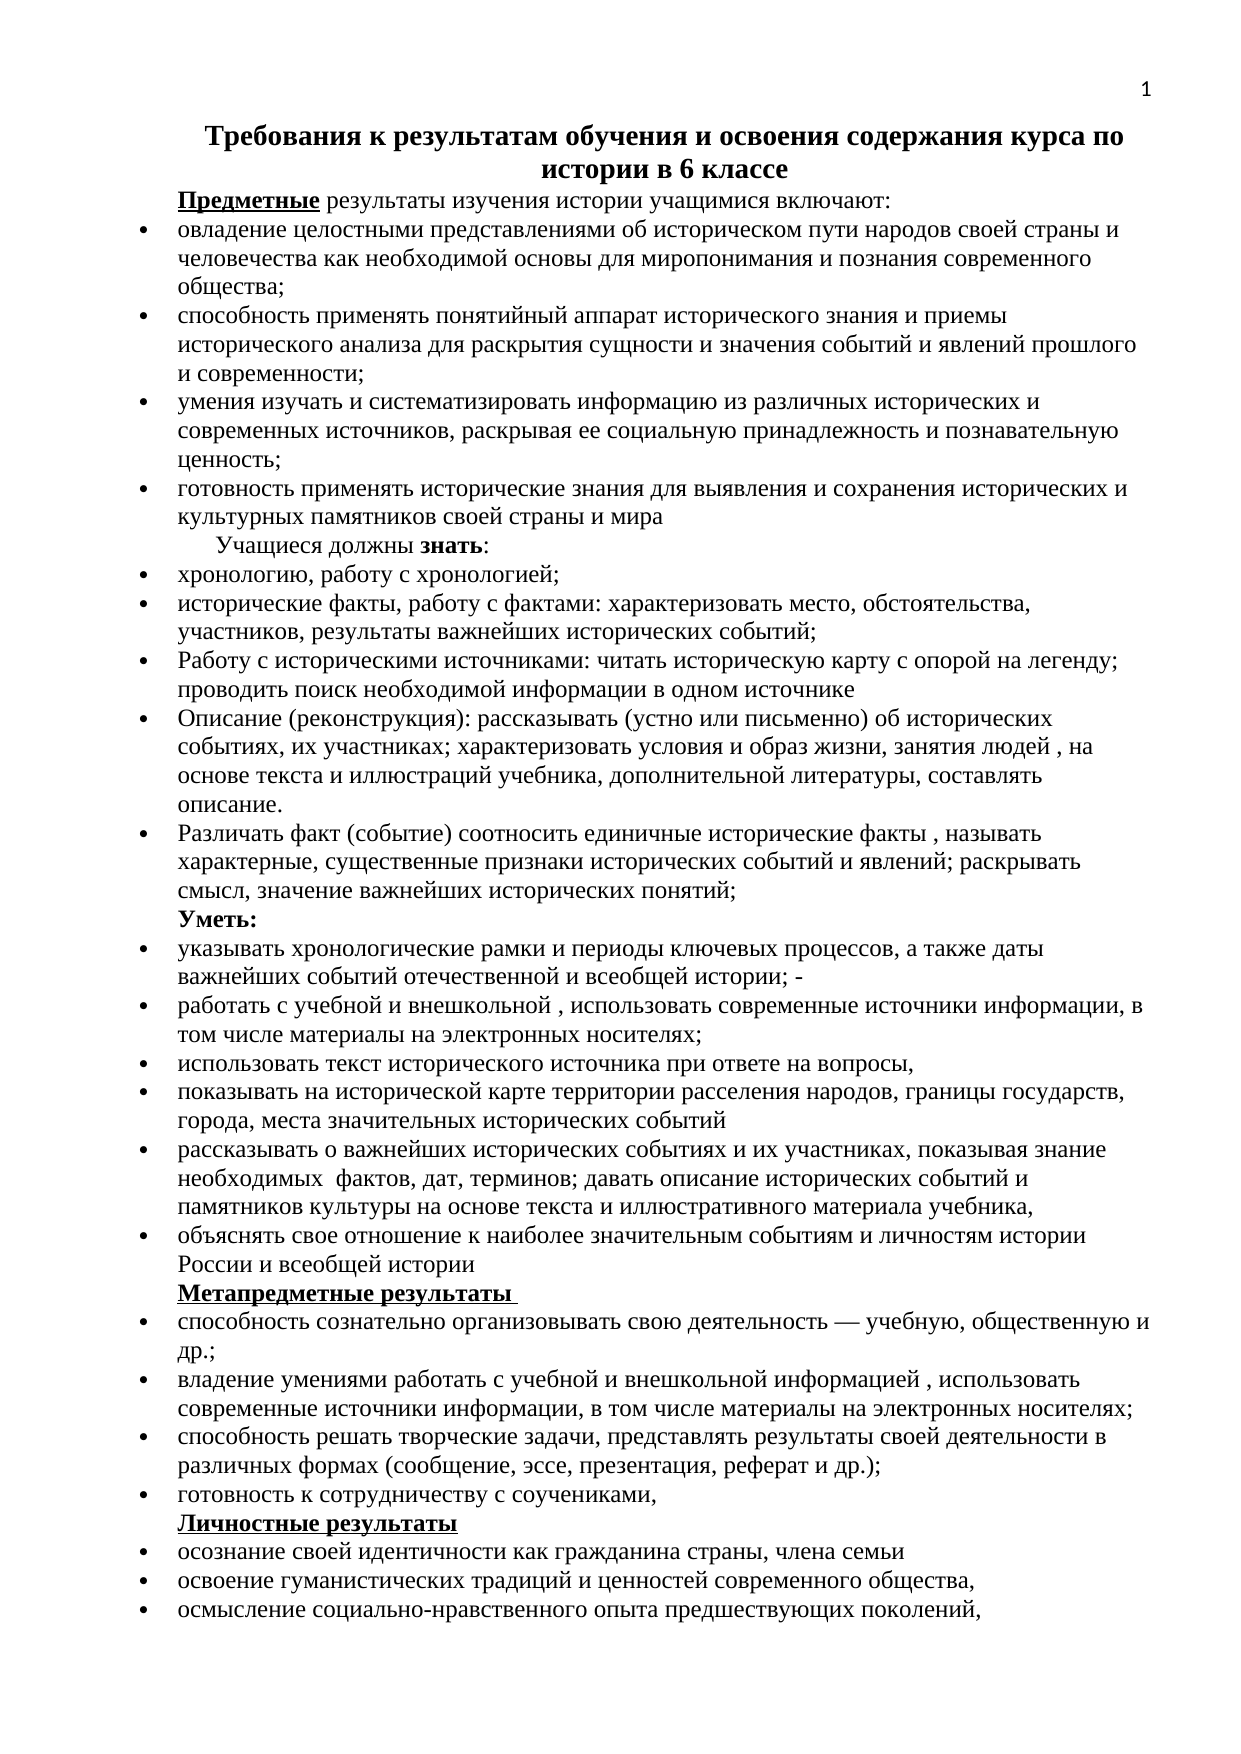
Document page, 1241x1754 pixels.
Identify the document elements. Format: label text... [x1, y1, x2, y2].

text Требования к результатам обучения и освоения содержания курса по истории в 6 классе [177, 118, 1152, 185]
list способность решать творческие задачи, представлять результаты своей деятельности в различных формах (сообщение, эссе, презентация, реферат и др.); [140, 1421, 1152, 1479]
list хронологию, работу с хронологией; [140, 559, 1152, 588]
list исторические факты, работу с фактами: характеризовать место, обстоятельства, участников, результаты важнейших исторических событий; [140, 588, 1152, 645]
list готовность применять исторические знания для выявления и сохранения исторических и культурных памятников своей страны и мира [140, 473, 1152, 530]
list работать с учебной и внешкольной , использовать современные источники информации, в том числе материалы на электронных носителях; [140, 990, 1152, 1048]
list владение умениями работать с учебной и внешкольной информацией , использовать современные источники информации, в том числе материалы на электронных носителях; [140, 1364, 1152, 1421]
list использовать текст исторического источника при ответе на вопросы, [140, 1048, 1152, 1076]
list способность сознательно организовывать свою деятельность — учебную, общественную и др.; [140, 1306, 1152, 1364]
text Предметные результаты изучения истории учащимися включают: [177, 185, 1152, 214]
text Личностные результаты [177, 1508, 1152, 1536]
text Учащиеся должны знать: [215, 530, 1152, 559]
list освоение гуманистических традиций и ценностей современного общества, [140, 1565, 1152, 1594]
list указывать хронологические рамки и периоды ключевых процессов, а также даты важнейших событий отечественной и всеобщей истории; - [140, 933, 1152, 990]
list объяснять свое отношение к наиболее значительным событиям и личностям истории России и всеобщей истории [140, 1220, 1152, 1278]
list готовность к сотрудничеству с соучениками, [140, 1479, 1152, 1508]
list Работу с историческими источниками: читать историческую карту с опорой на легенду; проводить поиск необходимой информации в одном источнике [140, 645, 1152, 703]
list осознание своей идентичности как гражданина страны, члена семьи [140, 1536, 1152, 1565]
text Уметь: [177, 904, 1152, 933]
list Описание (реконструкция): рассказывать (устно или письменно) об исторических событиях, их участниках; характеризовать условия и образ жизни, занятия людей , на основе текста и иллюстраций учебника, дополнительной литературы, составлять описание. [140, 703, 1152, 818]
list рассказывать о важнейших исторических событиях и их участниках, показывая знание необходимых фактов, дат, терминов; давать описание исторических событий и памятников культуры на основе текста и иллюстративного материала учебника, [140, 1134, 1152, 1220]
list способность применять понятийный аппарат исторического знания и приемы исторического анализа для раскрытия сущности и значения событий и явлений прошлого и современности; [140, 300, 1152, 386]
list овладение целостными представлениями об историческом пути народов своей страны и человечества как необходимой основы для миропонимания и познания современного общества; [140, 214, 1152, 300]
list показывать на исторической карте территории расселения народов, границы государств, города, места значительных исторических событий [140, 1076, 1152, 1134]
list умения изучать и систематизировать информацию из различных исторических и современных источников, раскрывая ее социальную принадлежность и познавательную ценность; [140, 386, 1152, 473]
list Различать факт (событие) соотносить единичные исторические факты , называть характерные, существенные признаки исторических событий и явлений; раскрывать смысл, значение важнейших исторических понятий; [140, 818, 1152, 904]
list осмысление социально-нравственного опыта предшествующих поколений, [140, 1594, 1152, 1623]
text Метапредметные результаты [177, 1278, 1152, 1306]
